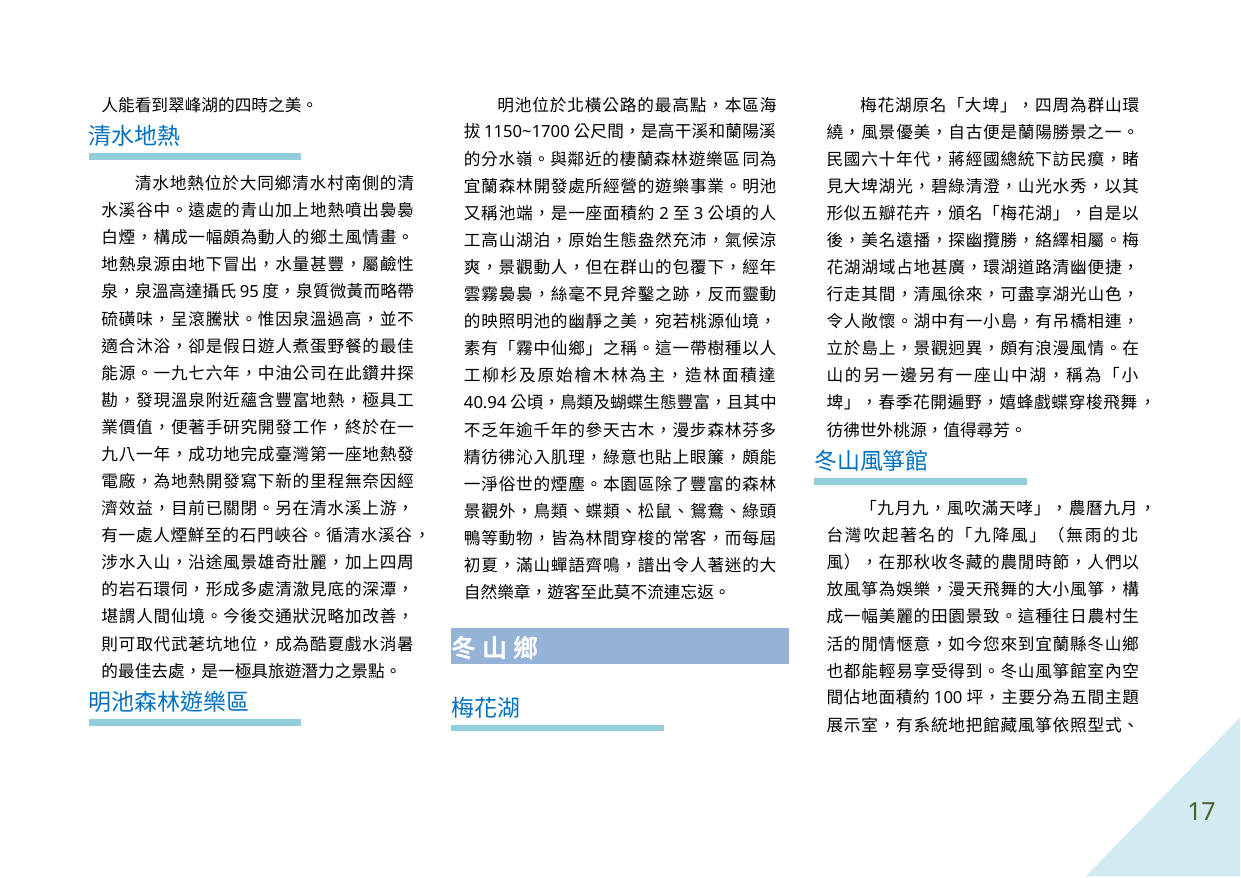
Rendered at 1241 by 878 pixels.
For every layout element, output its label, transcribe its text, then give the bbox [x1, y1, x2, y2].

subtitle 冬山鄉 [451, 628, 789, 664]
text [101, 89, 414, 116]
subtitle 梅花湖 [451, 689, 664, 725]
text 梅花湖原名「大埤」，四周為群山環繞，風景優美，自古便是蘭陽勝景之一。民國六十年代，蔣經國總統下訪民瘼，睹見大埤湖光，碧綠清澄，山光水秀，以其形似五瓣花卉，頒名「梅花湖」，自是以後，美名遠播，探幽攬勝，絡繹相屬。梅花湖湖域占地甚廣，環湖道路清幽便捷，行走其間，清風徐來，可盡享湖光山色，令人敞懷。湖中有一小島，有吊橋相連，立於島上，景觀迥異，頗有浪漫風情。在山的另一邊另有一座山中湖，稱為「小埤」，春季花開遍野，嬉蜂戲蝶穿梭飛舞，彷彿世外桃源，值得尋芳。 [826, 89, 1139, 441]
subtitle 明池森林遊樂區 [89, 684, 301, 719]
subtitle 冬山風箏館 [814, 443, 1027, 478]
subtitle 清水地熱 [89, 118, 301, 153]
text 明池位於北橫公路的最高點，本區海拔1150~1700公尺間，是高干溪和蘭陽溪的分水嶺。與鄰近的棲蘭森林遊樂區同為宜蘭森林開發處所經營的遊樂事業。明池又稱池端，是一座面積約2至3公頃的人工高山湖泊，原始生態盎然充沛，氣候涼爽，景觀動人，但在群山的包覆下，經年雲霧裊裊，絲毫不見斧鑿之跡，反而靈動的映照明池的幽靜之美，宛若桃源仙境，素有「霧中仙鄉」之稱。這一帶樹種以人工柳杉及原始檜木林為主，造林面積達40.94公頃，鳥類及蝴蝶生態豐富，且其中不乏年逾千年的參天古木，漫步森林芬多精彷彿沁入肌理，綠意也貼上眼簾，頗能一淨俗世的煙塵。本園區除了豐富的森林景觀外，鳥類、蝶類、松鼠、鴛鴦、綠頭鴨等動物，皆為林間穿梭的常客，而每屆初夏，滿山蟬語齊鳴，譜出令人著迷的大自然樂章，遊客至此莫不流連忘返。 [464, 89, 776, 603]
text 清水地熱位於大同鄉清水村南側的清水溪谷中。遠處的青山加上地熱噴出裊裊白煙，構成一幅頗為動人的鄉土風情畫。地熱泉源由地下冒出，水量甚豐，屬鹼性泉，泉溫高達攝氏95度，泉質微黃而略帶硫磺味，呈滾騰狀。惟因泉溫過高，並不適合沐浴，卻是假日遊人煮蛋野餐的最佳能源。一九七六年，中油公司在此鑽井探勘，發現溫泉附近蘊含豐富地熱，極具工業價值，便著手研究開發工作，終於在一九八一年，成功地完成臺灣第一座地熱發電廠，為地熱開發寫下新的里程無奈因經濟效益，目前已關閉。另在清水溪上游，有一處人煙鮮至的石門峽谷。循清水溪谷，涉水入山，沿途風景雄奇壯麗，加上四周的岩石環伺，形成多處清澈見底的深潭，堪謂人間仙境。今後交通狀況略加改善，則可取代武荖坑地位，成為酷夏戲水消暑的最佳去處，是一極具旅遊潛力之景點。 [101, 167, 414, 682]
